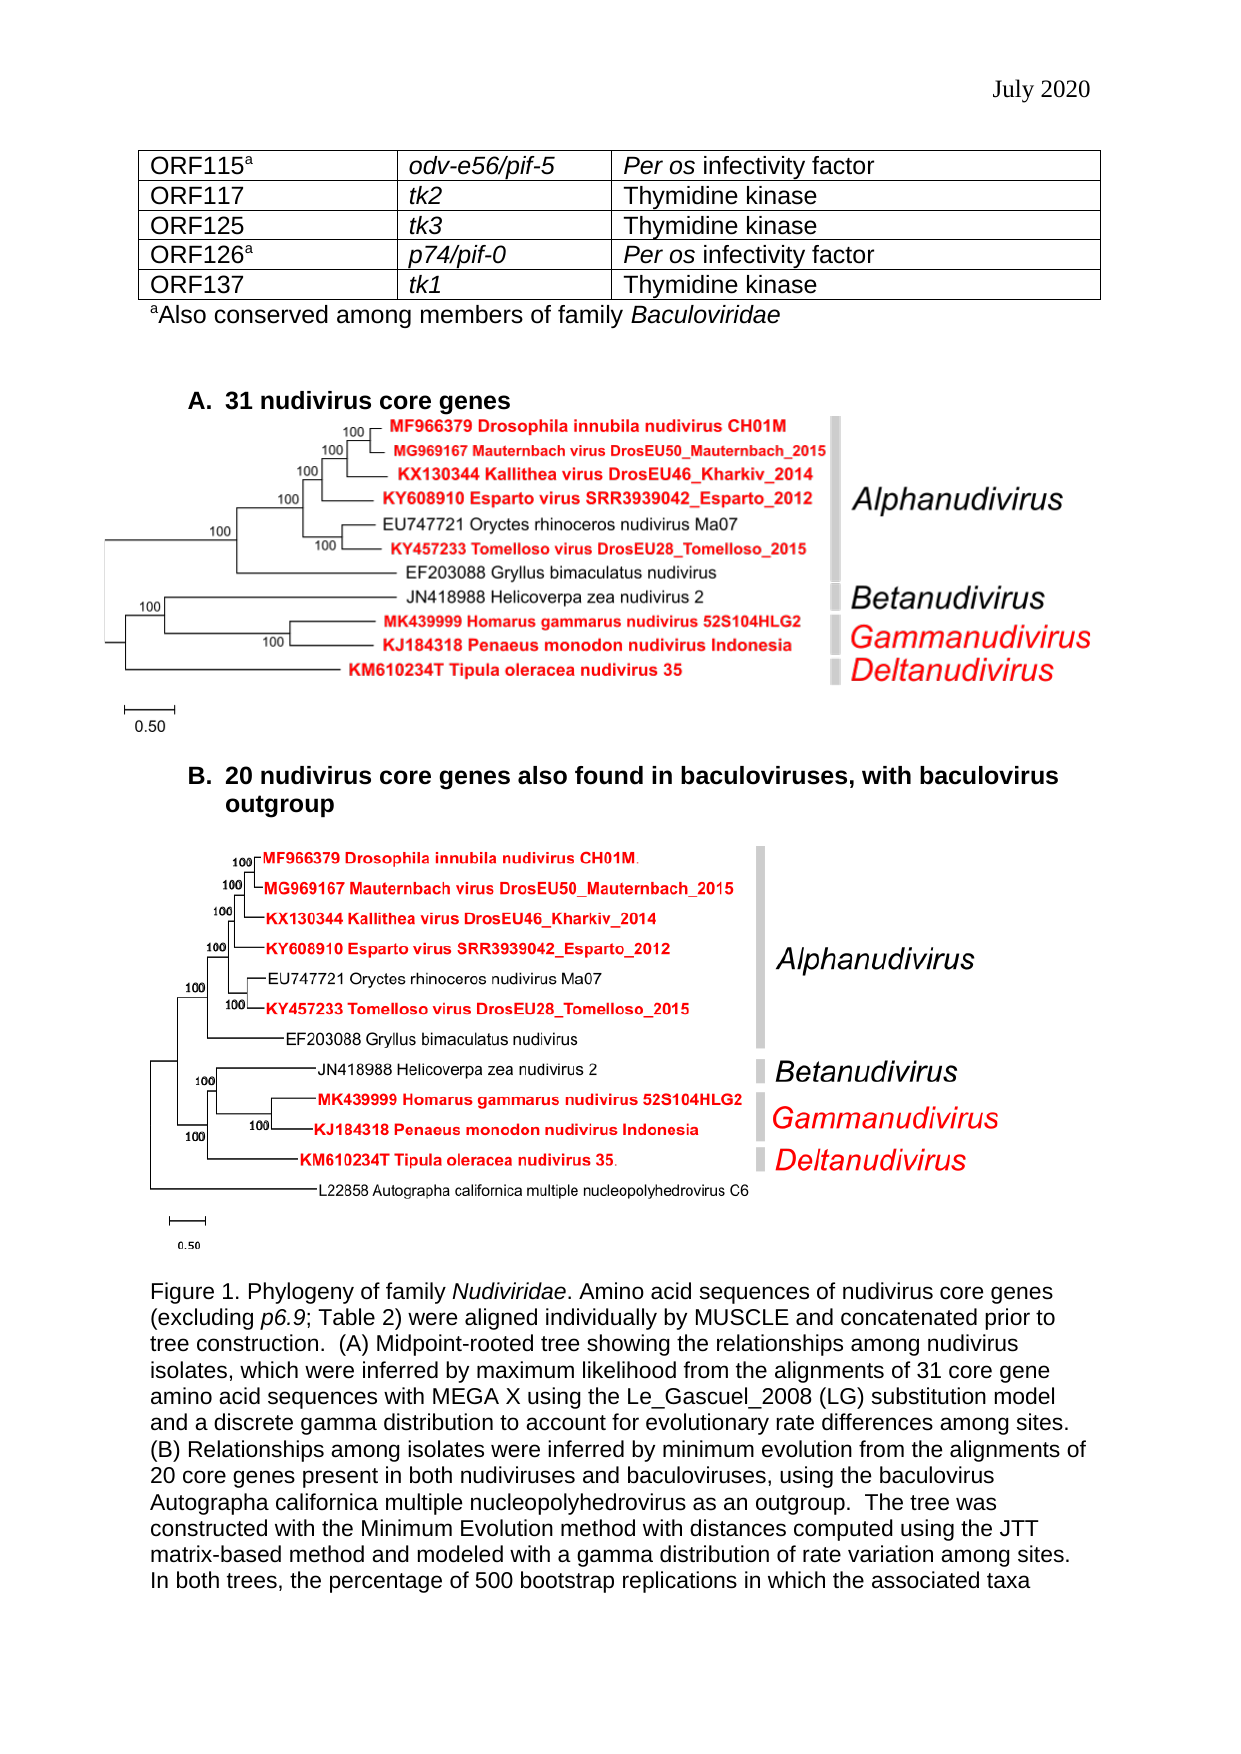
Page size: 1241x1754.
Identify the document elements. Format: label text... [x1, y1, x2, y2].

table_cell Per os infectivity factor [612, 151, 1100, 180]
table_cell ORF115a [139, 151, 397, 180]
list 20 nudivirus core genes also found in baculoviruses, with baculovirus outgroup [187, 761, 1090, 818]
table_cell tk3 [398, 211, 611, 239]
table_cell ORF125 [139, 211, 397, 239]
table_cell odv-e56/pif-5 [398, 151, 611, 180]
text aAlso conserved among members of family Baculoviridae [150, 300, 1090, 329]
table_cell ORF117 [139, 181, 397, 209]
table_cell ORF126a [139, 240, 397, 269]
table_cell Thymidine kinase [612, 211, 1100, 239]
list 31 nudivirus core genes [187, 386, 1090, 415]
picture [150, 846, 998, 1249]
table_cell p74/pif-0 [398, 240, 611, 269]
table_cell tk2 [398, 181, 611, 209]
table_cell ORF137 [139, 270, 397, 299]
table_cell tk1 [398, 270, 611, 299]
picture [104, 416, 1091, 732]
table_cell Thymidine kinase [612, 270, 1100, 299]
table_cell Thymidine kinase [612, 181, 1100, 209]
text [150, 1278, 1090, 1594]
table_cell Per os infectivity factor [612, 240, 1100, 269]
